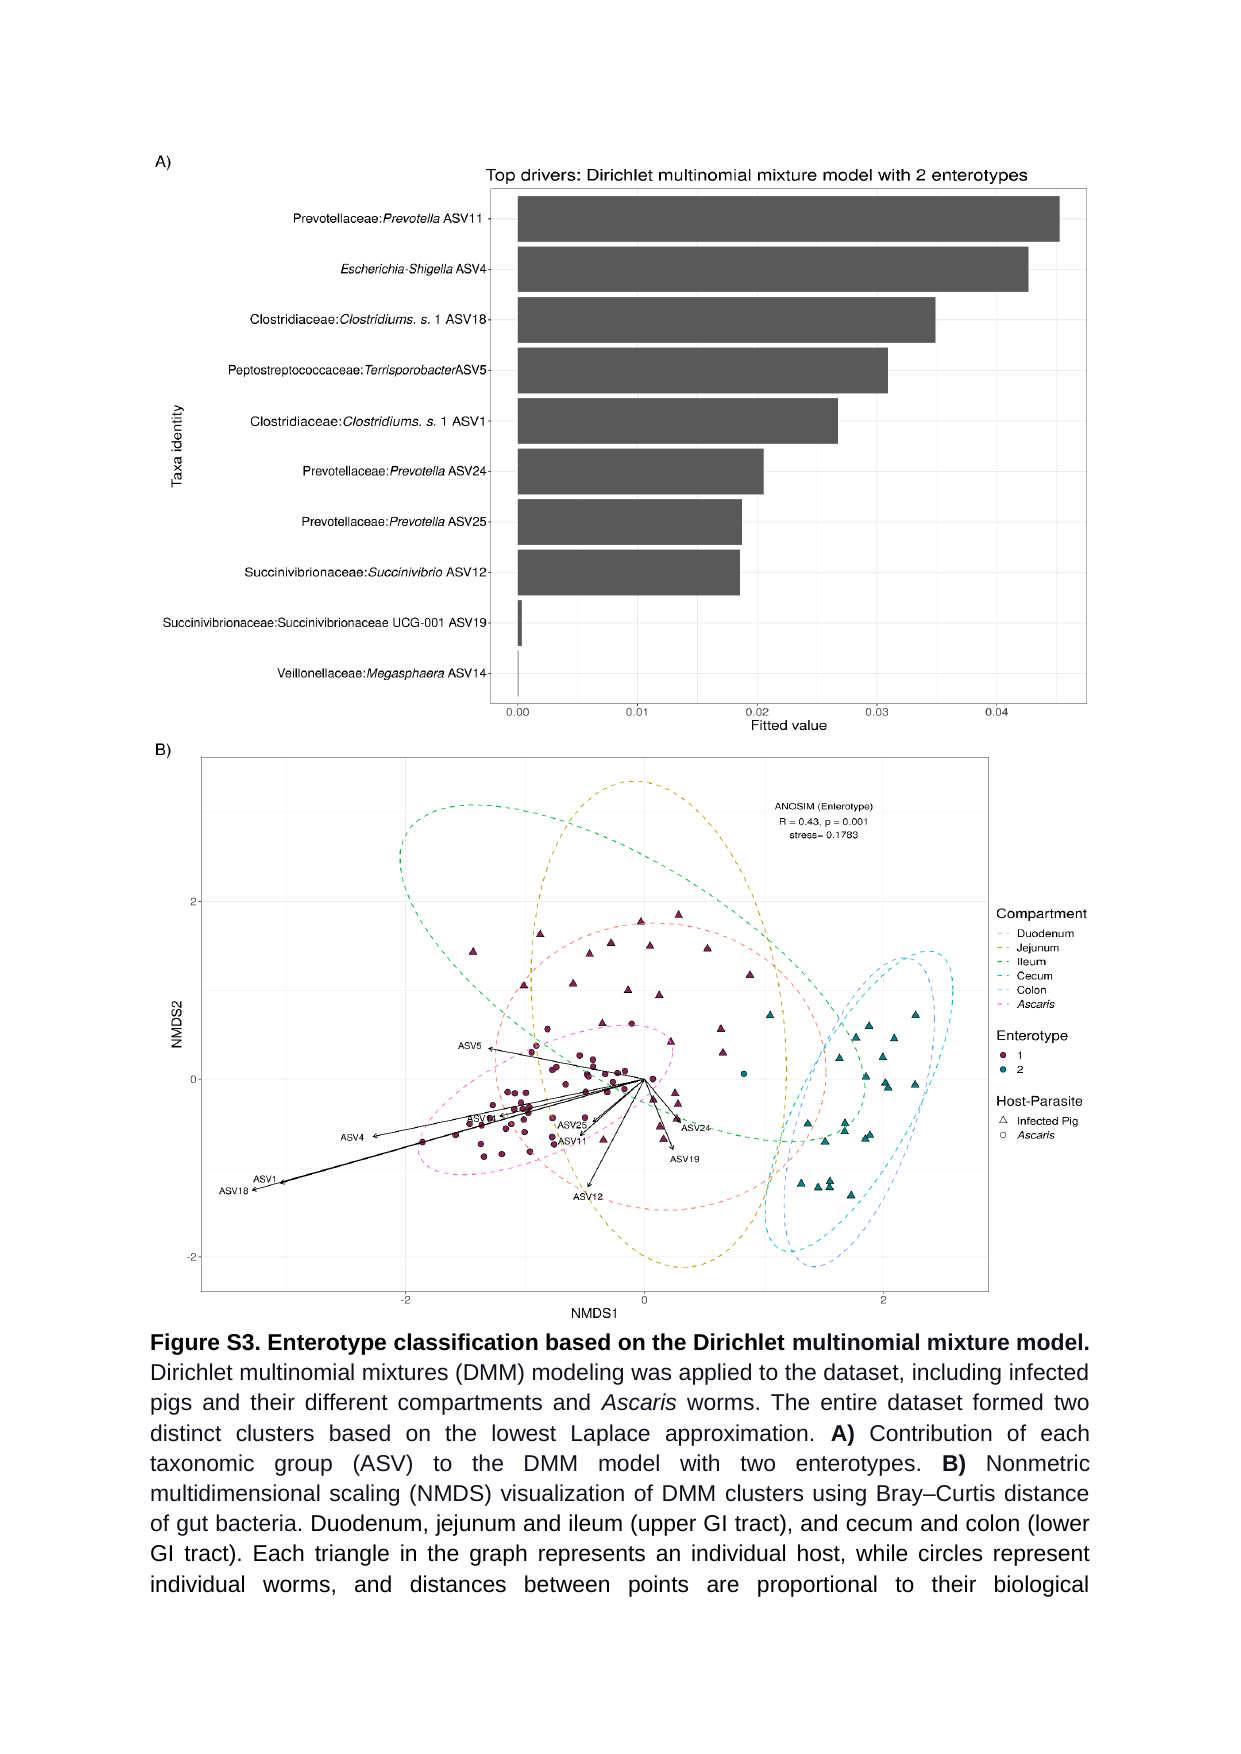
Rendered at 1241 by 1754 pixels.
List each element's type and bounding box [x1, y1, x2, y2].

text [150, 1329, 1090, 1597]
picture [150, 150, 1091, 1325]
